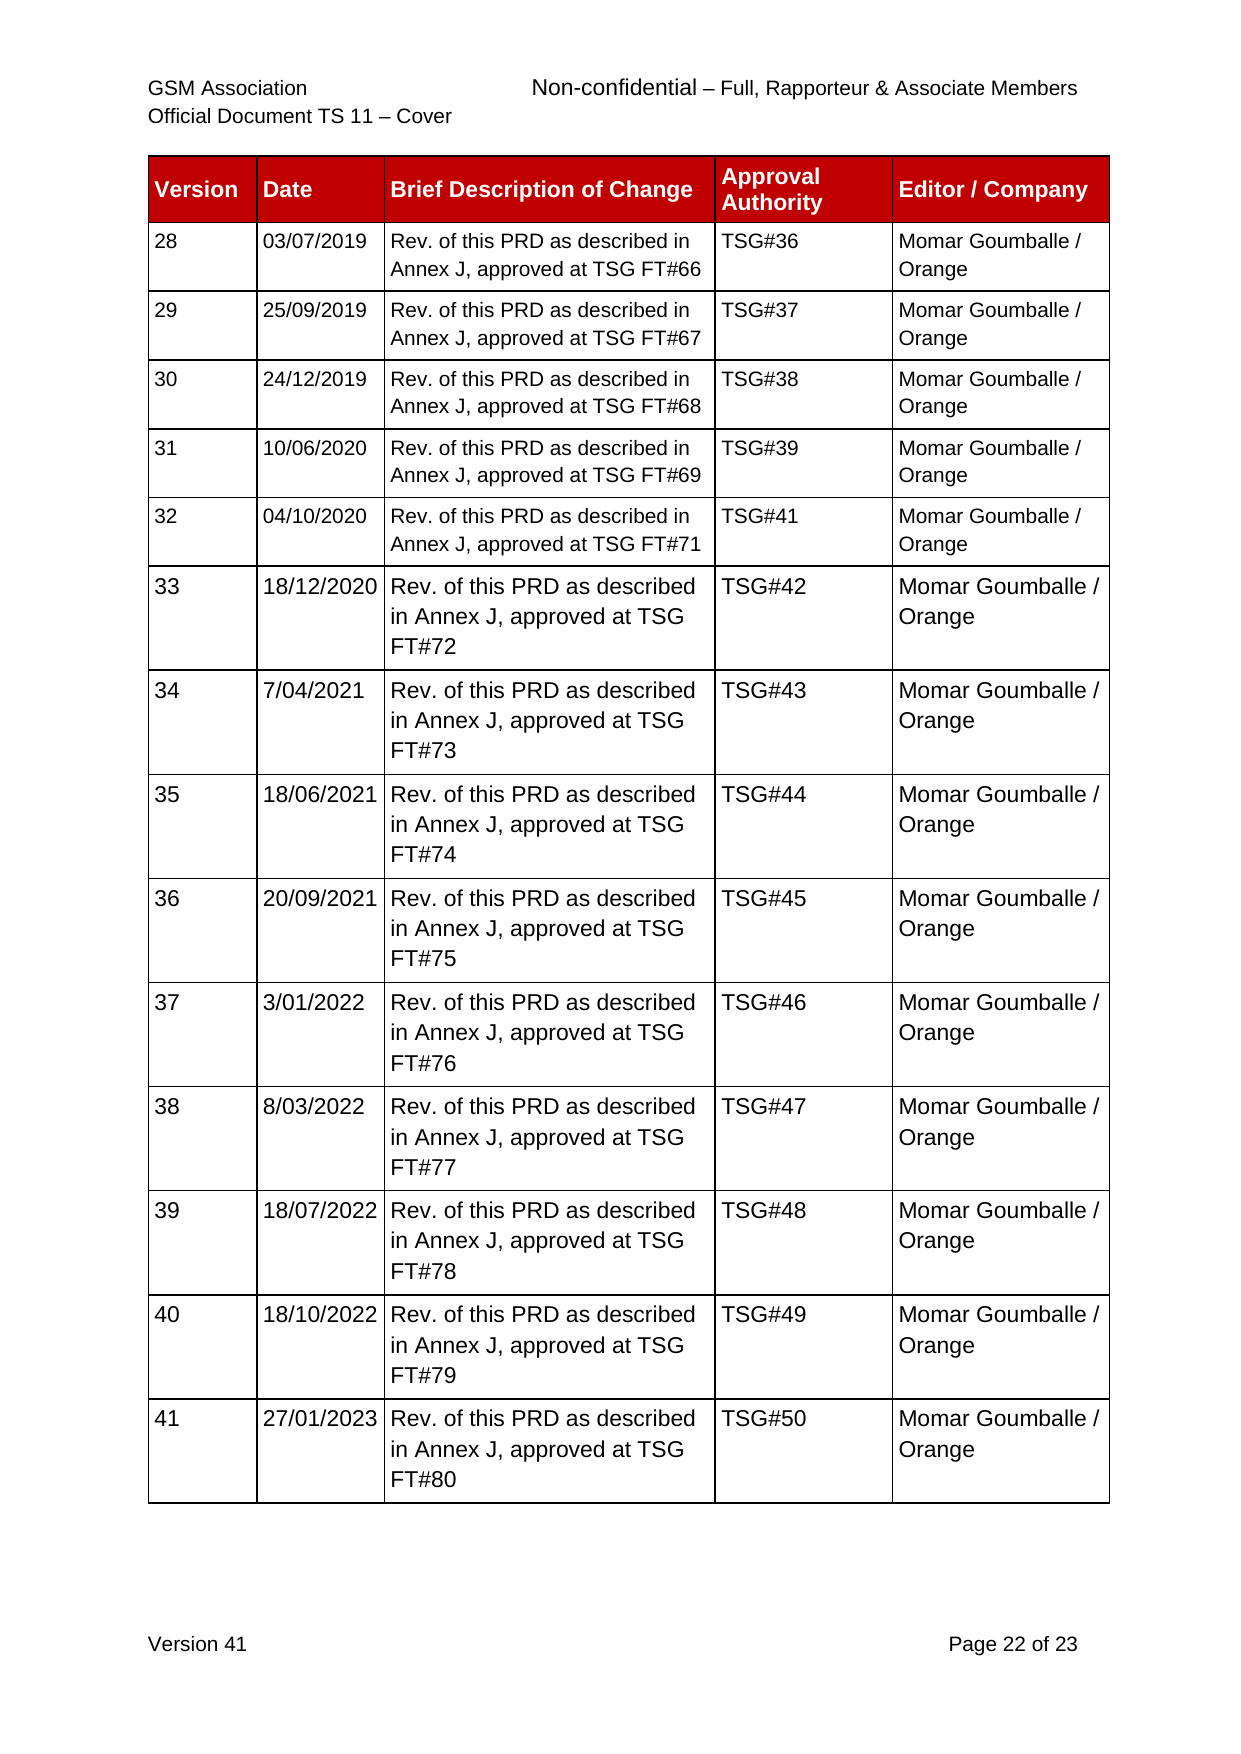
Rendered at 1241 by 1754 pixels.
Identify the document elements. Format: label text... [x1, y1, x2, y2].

table_cell Momar Goumballe / Orange [893, 361, 1109, 428]
table_cell TSG#48 [716, 1191, 892, 1294]
table_cell 39 [149, 1191, 256, 1294]
table_cell 10/06/2020 [258, 430, 384, 497]
table_cell TSG#41 [716, 498, 892, 565]
table_cell TSG#44 [716, 775, 892, 877]
table_cell TSG#46 [716, 983, 892, 1086]
table_cell Rev. of this PRD as described in Annex J, approved at TSG FT#69 [385, 430, 714, 497]
table_cell Momar Goumballe / Orange [893, 223, 1109, 290]
table_cell 7/04/2021 [258, 671, 384, 773]
table_cell 38 [149, 1087, 256, 1190]
table_cell 35 [149, 775, 256, 877]
table_cell Rev. of this PRD as described in Annex J, approved at TSG FT#80 [385, 1400, 714, 1502]
table_cell 33 [149, 567, 256, 669]
table_cell Rev. of this PRD as described in Annex J, approved at TSG FT#76 [385, 983, 714, 1086]
table_cell 18/07/2022 [258, 1191, 384, 1294]
table_header Approval Authority [716, 157, 892, 222]
table_cell Rev. of this PRD as described in Annex J, approved at TSG FT#68 [385, 361, 714, 428]
table_cell TSG#45 [716, 879, 892, 982]
table_header Editor / Company [893, 157, 1109, 222]
table_cell Rev. of this PRD as described in Annex J, approved at TSG FT#67 [385, 292, 714, 359]
table_cell TSG#43 [716, 671, 892, 773]
table_cell 18/12/2020 [258, 567, 384, 669]
table_cell 3/01/2022 [258, 983, 384, 1086]
table_cell 18/06/2021 [258, 775, 384, 877]
table_cell 36 [149, 879, 256, 982]
table_cell Rev. of this PRD as described in Annex J, approved at TSG FT#75 [385, 879, 714, 982]
table_cell 27/01/2023 [258, 1400, 384, 1502]
table_cell Rev. of this PRD as described in Annex J, approved at TSG FT#78 [385, 1191, 714, 1294]
table_cell 20/09/2021 [258, 879, 384, 982]
table_cell 25/09/2019 [258, 292, 384, 359]
table_cell Momar Goumballe / Orange [893, 671, 1109, 773]
table_header Version [149, 157, 256, 222]
table_cell 18/10/2022 [258, 1296, 384, 1398]
table_cell Momar Goumballe / Orange [893, 775, 1109, 877]
table_cell Momar Goumballe / Orange [893, 1087, 1109, 1190]
table_cell Momar Goumballe / Orange [893, 498, 1109, 565]
table_header Date [258, 157, 384, 222]
table_cell Momar Goumballe / Orange [893, 567, 1109, 669]
table_cell 41 [149, 1400, 256, 1502]
table_cell Momar Goumballe / Orange [893, 1400, 1109, 1502]
table_cell Rev. of this PRD as described in Annex J, approved at TSG FT#72 [385, 567, 714, 669]
table_cell TSG#36 [716, 223, 892, 290]
table_cell TSG#50 [716, 1400, 892, 1502]
table_cell Momar Goumballe / Orange [893, 1191, 1109, 1294]
table_cell Rev. of this PRD as described in Annex J, approved at TSG FT#79 [385, 1296, 714, 1398]
table_cell Rev. of this PRD as described in Annex J, approved at TSG FT#73 [385, 671, 714, 773]
table_cell Momar Goumballe / Orange [893, 879, 1109, 982]
table_cell 40 [149, 1296, 256, 1398]
table_cell 32 [149, 498, 256, 565]
table_cell Momar Goumballe / Orange [893, 983, 1109, 1086]
table_cell 8/03/2022 [258, 1087, 384, 1190]
table_cell Momar Goumballe / Orange [893, 430, 1109, 497]
table_header Brief Description of Change [385, 157, 714, 222]
table_cell TSG#38 [716, 361, 892, 428]
table_cell 31 [149, 430, 256, 497]
table_cell Rev. of this PRD as described in Annex J, approved at TSG FT#66 [385, 223, 714, 290]
table_cell TSG#39 [716, 430, 892, 497]
table_cell 24/12/2019 [258, 361, 384, 428]
table_cell TSG#49 [716, 1296, 892, 1398]
table_cell 34 [149, 671, 256, 773]
table_cell 03/07/2019 [258, 223, 384, 290]
table_cell 30 [149, 361, 256, 428]
table_cell 28 [149, 223, 256, 290]
table_cell 37 [149, 983, 256, 1086]
table_cell TSG#47 [716, 1087, 892, 1190]
table_cell Momar Goumballe / Orange [893, 1296, 1109, 1398]
table_cell Momar Goumballe / Orange [893, 292, 1109, 359]
table_cell Rev. of this PRD as described in Annex J, approved at TSG FT#77 [385, 1087, 714, 1190]
table_cell 29 [149, 292, 256, 359]
table_cell Rev. of this PRD as described in Annex J, approved at TSG FT#71 [385, 498, 714, 565]
table_cell TSG#37 [716, 292, 892, 359]
table_cell TSG#42 [716, 567, 892, 669]
table_cell Rev. of this PRD as described in Annex J, approved at TSG FT#74 [385, 775, 714, 877]
table_cell 04/10/2020 [258, 498, 384, 565]
